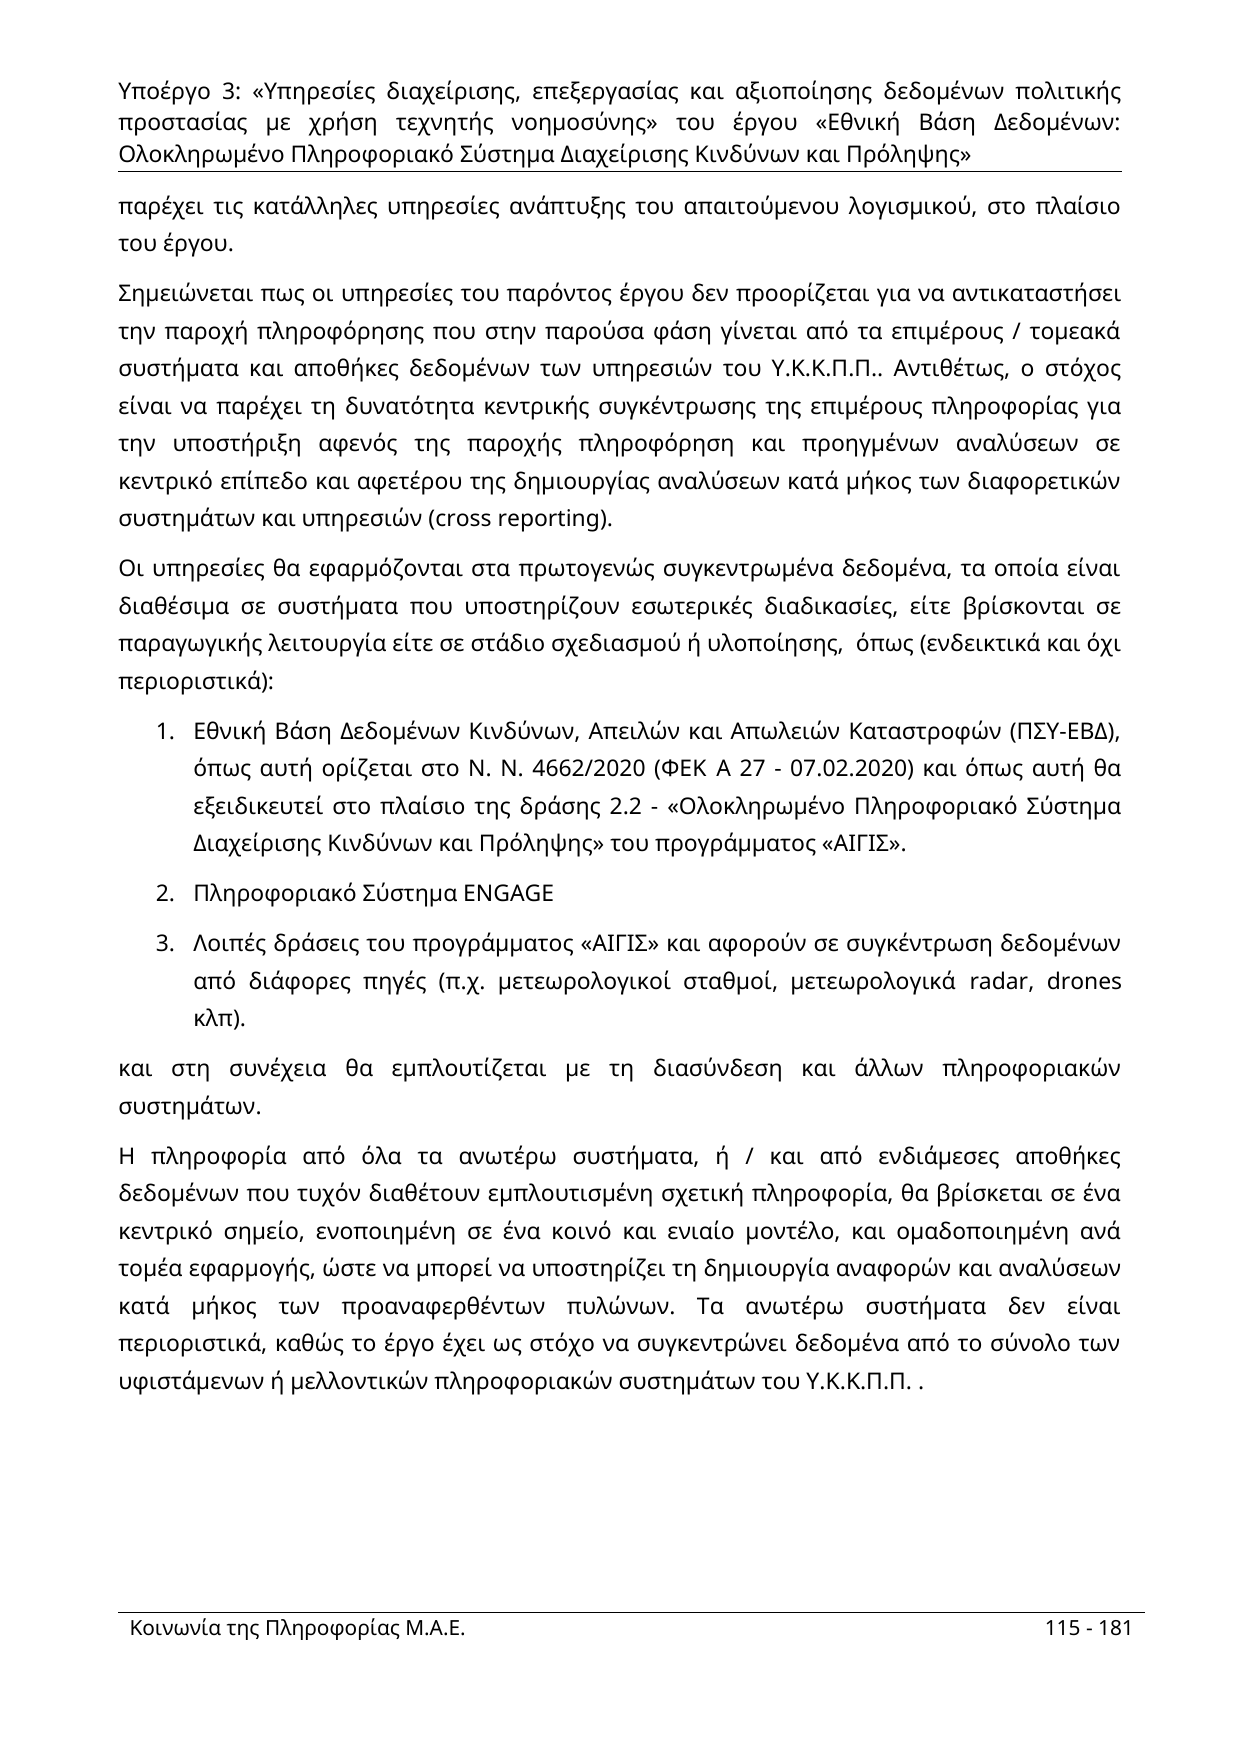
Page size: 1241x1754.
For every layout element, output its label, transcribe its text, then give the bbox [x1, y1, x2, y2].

list Πληροφοριακό Σύστημα ENGAGE [156, 872, 1122, 909]
text Οι υπηρεσίες θα εφαρμόζονται στα πρωτογενώς συγκεντρωμένα δεδομένα, τα οποία είναι διαθέσιμα σε συστήματα που υποστηρίζουν εσωτερικές διαδικασίες, είτε βρίσκονται σε παραγωγικής λειτουργία είτε σε στάδιο σχεδιασμού ή υλοποίησης, όπως (ενδεικτικά και όχι περιοριστικά): [118, 547, 1122, 697]
text Σημειώνεται πως οι υπηρεσίες του παρόντος έργου δεν προορίζεται για να αντικαταστήσει την παροχή πληροφόρησης που στην παρούσα φάση γίνεται από τα επιμέρους / τομεακά συστήματα και αποθήκες δεδομένων των υπηρεσιών του Υ.Κ.Κ.Π.Π.. Αντιθέτως, ο στόχος είναι να παρέχει τη δυνατότητα κεντρικής συγκέντρωσης της επιμέρους πληροφορίας για την υποστήριξη αφενός της παροχής πληροφόρηση και προηγμένων αναλύσεων σε κεντρικό επίπεδο και αφετέρου της δημιουργίας αναλύσεων κατά μήκος των διαφορετικών συστημάτων και υπηρεσιών (cross reporting). [118, 272, 1122, 534]
text Η πληροφορία από όλα τα ανωτέρω συστήματα, ή / και από ενδιάμεσες αποθήκες δεδομένων που τυχόν διαθέτουν εμπλουτισμένη σχετική πληροφορία, θα βρίσκεται σε ένα κεντρικό σημείο, ενοποιημένη σε ένα κοινό και ενιαίο μοντέλο, και ομαδοποιημένη ανά τομέα εφαρμογής, ώστε να μπορεί να υποστηρίζει τη δημιουργία αναφορών και αναλύσεων κατά μήκος των προαναφερθέντων πυλώνων. Τα ανωτέρω συστήματα δεν είναι περιοριστικά, καθώς το έργο έχει ως στόχο να συγκεντρώνει δεδομένα από το σύνολο των υφιστάμενων ή μελλοντικών πληροφοριακών συστημάτων του Υ.Κ.Κ.Π.Π. . [118, 1134, 1122, 1397]
list Λοιπές δράσεις του προγράμματος «ΑΙΓΙΣ» και αφορούν σε συγκέντρωση δεδομένων από διάφορες πηγές (π.χ. μετεωρολογικοί σταθμοί, μετεωρολογικά radar, drones κλπ). [156, 922, 1122, 1034]
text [118, 184, 1122, 259]
text και στη συνέχεια θα εμπλουτίζεται με τη διασύνδεση και άλλων πληροφοριακών συστημάτων. [118, 1047, 1122, 1122]
list Εθνική Βάση Δεδομένων Κινδύνων, Απειλών και Απωλειών Καταστροφών (ΠΣΥ-ΕΒΔ), όπως αυτή ορίζεται στο Ν. Ν. 4662/2020 (ΦΕΚ A 27 - 07.02.2020) και όπως αυτή θα εξειδικευτεί στο πλαίσιο της δράσης 2.2 - «Ολοκληρωμένο Πληροφοριακό Σύστημα Διαχείρισης Κινδύνων και Πρόληψης» του προγράμματος «ΑΙΓΙΣ». [156, 709, 1122, 859]
